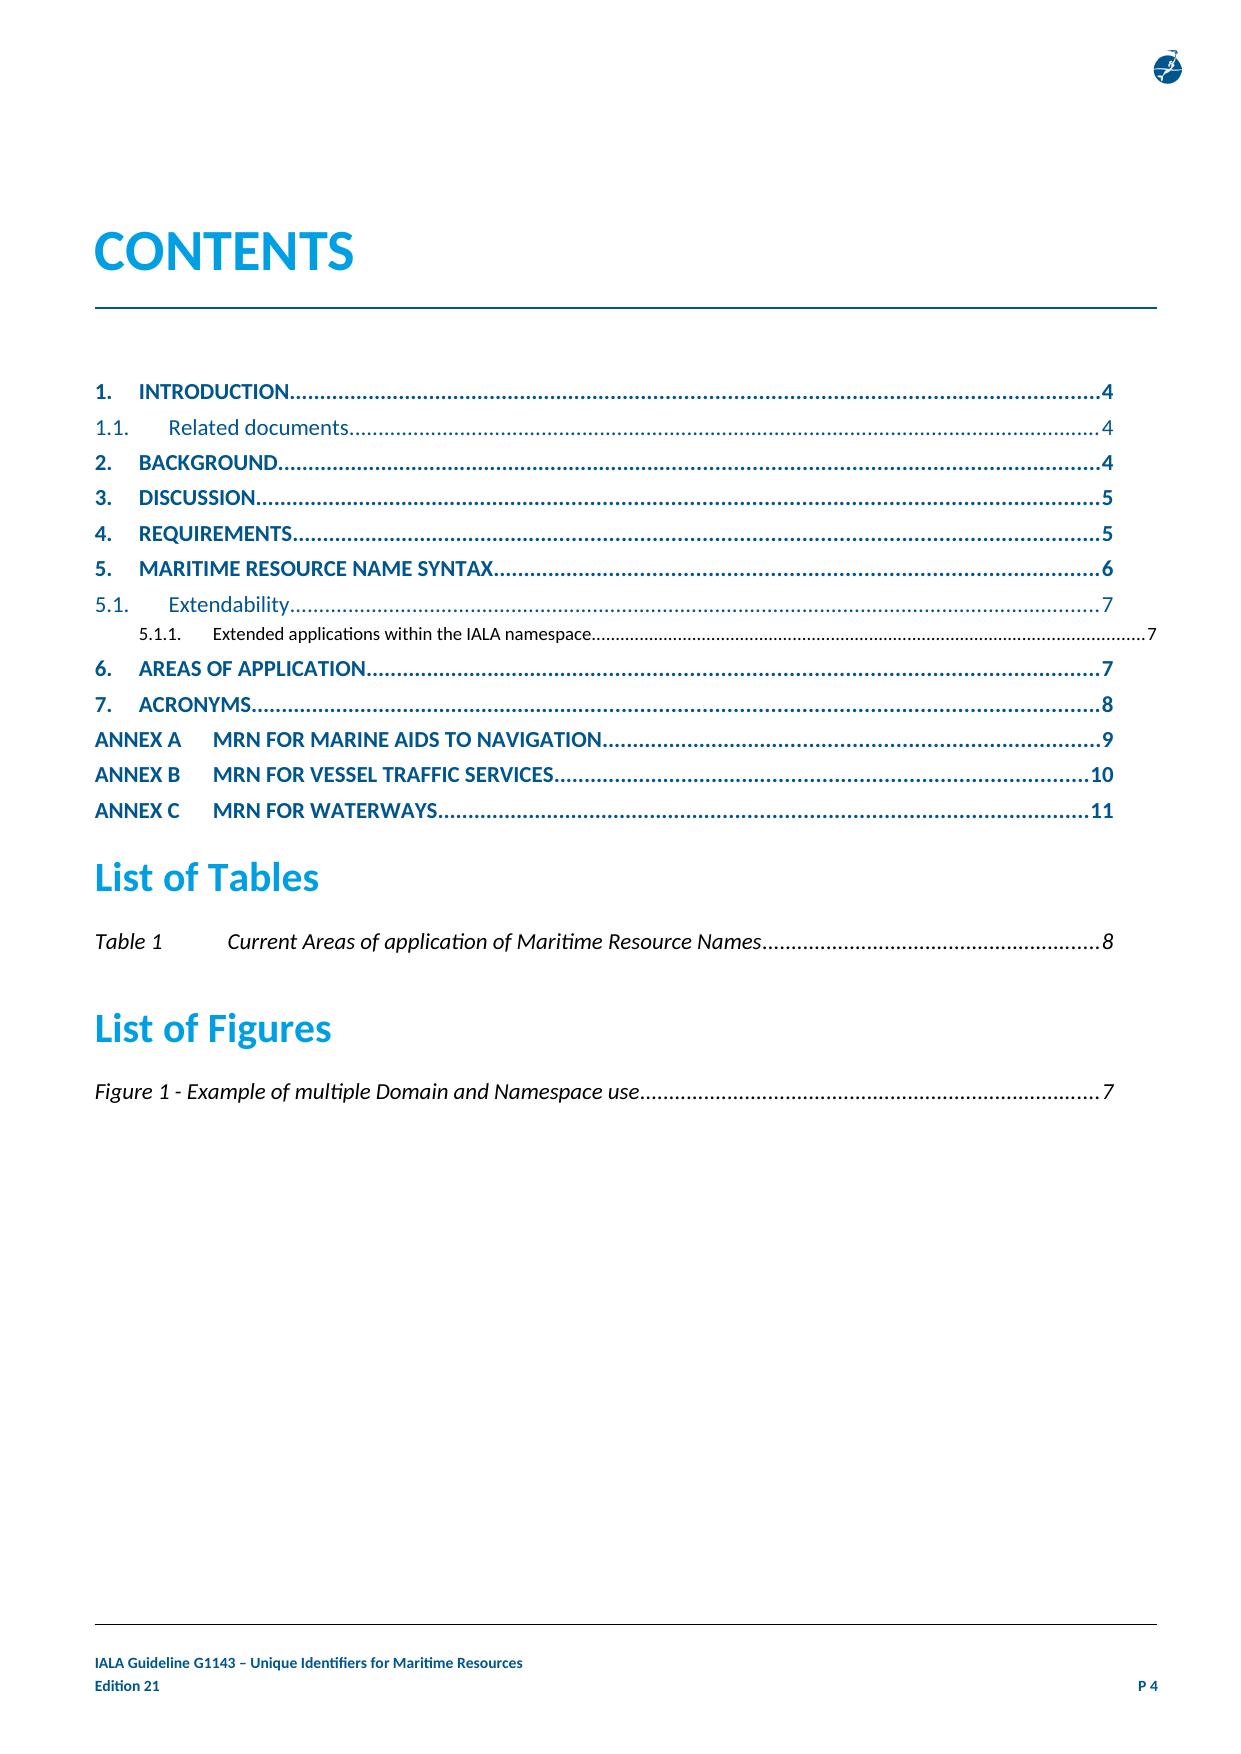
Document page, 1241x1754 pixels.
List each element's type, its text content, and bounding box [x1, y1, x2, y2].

text 5.1.1. Extended applications within the IALA namespace 7 [139, 622, 1157, 645]
text 5. MARITIME RESOURCE NAME SYNTAX 6 [94, 551, 1113, 582]
list List of Figures [94, 1002, 1157, 1052]
text Table 1 Current Areas of application of Maritime Resource Names 8 [94, 927, 1113, 955]
text 6. AREAS OF APPLICATION 7 [94, 651, 1113, 682]
text 1. INTRODUCTION 4 [94, 374, 1113, 405]
text ANNEX B MRN FOR VESSEL TRAFFIC SERVICES 10 [94, 757, 1113, 788]
text ANNEX A MRN FOR MARINE AIDS TO NAVIGATION 9 [94, 722, 1113, 753]
text 7. ACRONYMS 8 [94, 686, 1113, 718]
picture [1120, 0, 1241, 119]
text ANNEX C MRN FOR WATERWAYS 11 [94, 793, 1113, 824]
list List of Tables [94, 851, 1157, 902]
text 1.1. Related documents 4 [94, 409, 1113, 441]
text 2. BACKGROUND 4 [94, 445, 1113, 476]
text 3. DISCUSSION 5 [94, 480, 1113, 511]
text 5.1. Extendability 7 [94, 586, 1113, 618]
text Figure 1 - Example of multiple Domain and Namespace use 7 [94, 1077, 1113, 1106]
text 4. REQUIREMENTS 5 [94, 516, 1113, 547]
